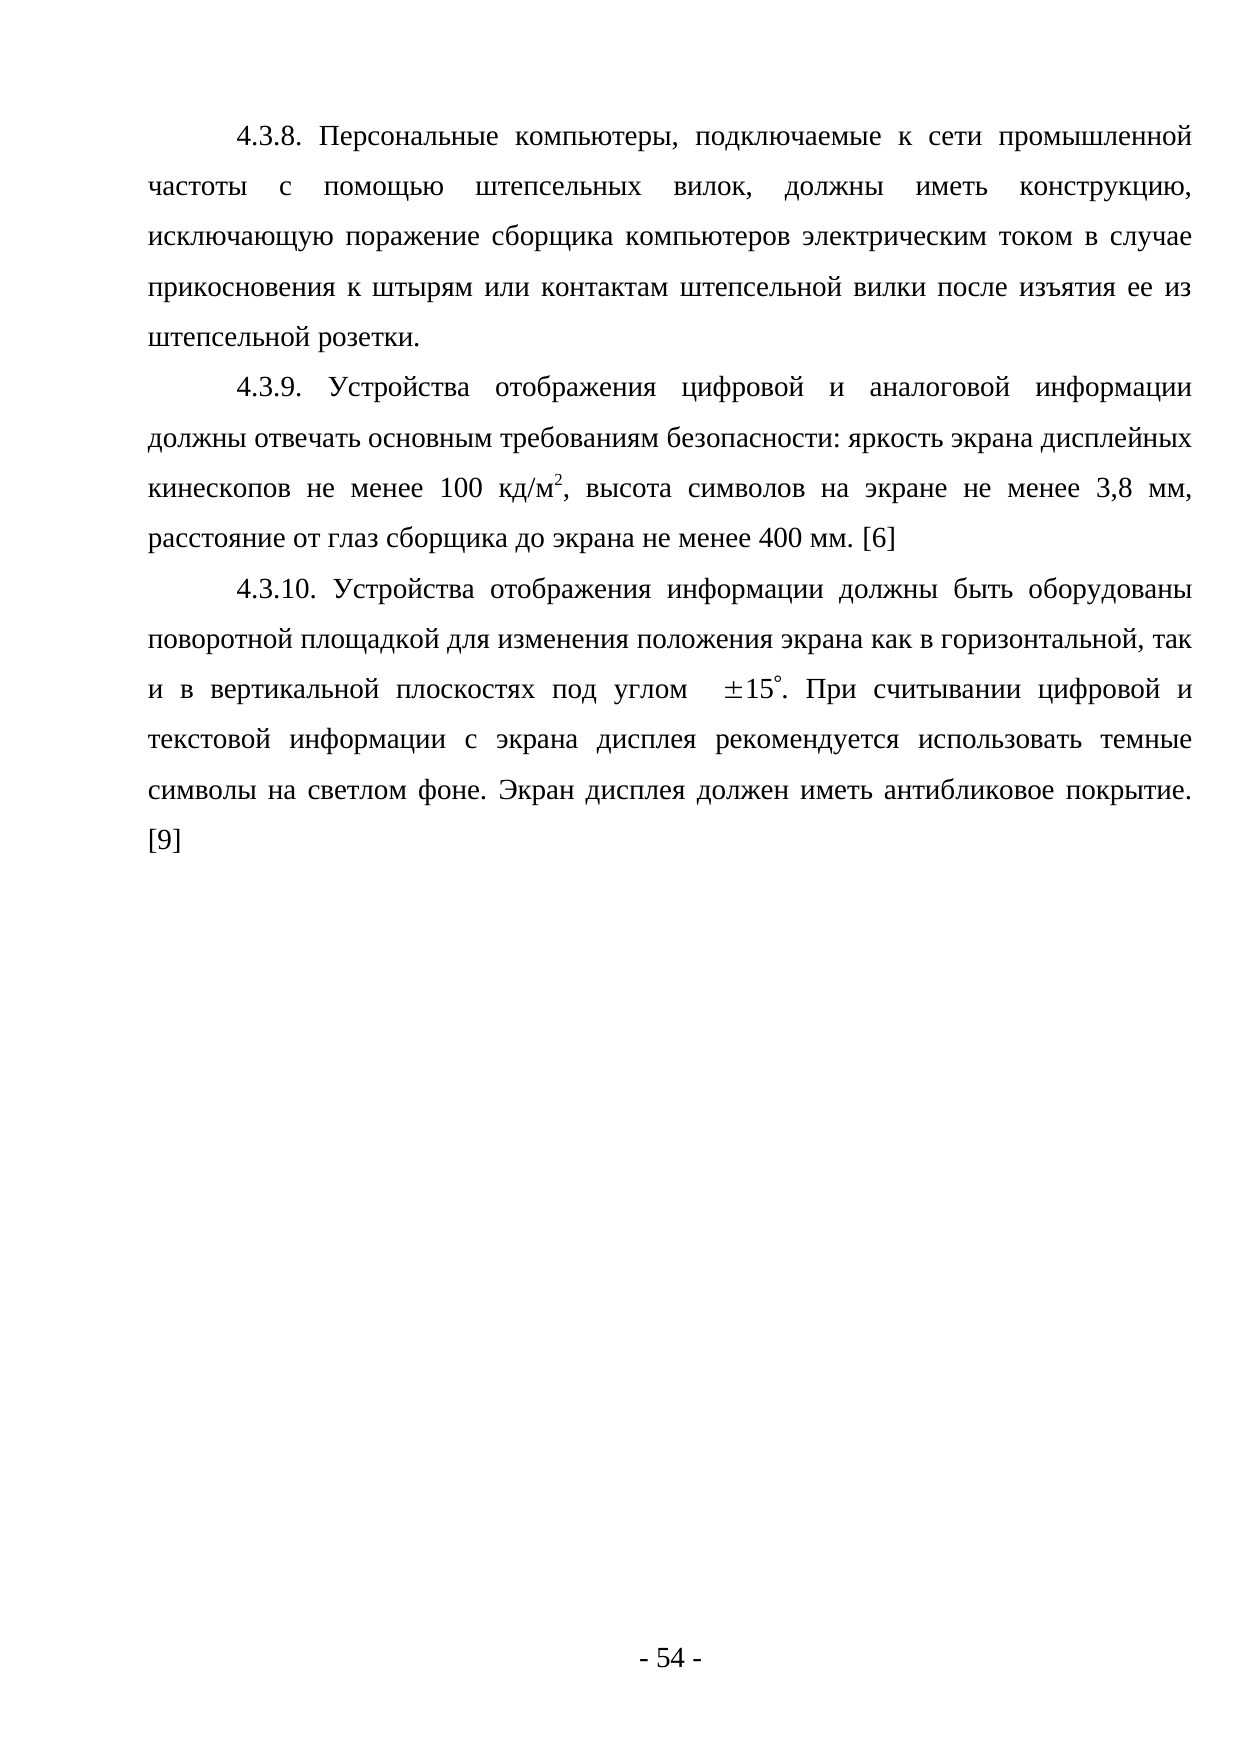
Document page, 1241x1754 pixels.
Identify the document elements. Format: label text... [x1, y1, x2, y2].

text 4.3.9. Устройства отображения цифровой и аналоговой информации должны отвечать основным требованиям безопасности: яркость экрана дисплейных кинескопов не менее 100 кд/м2, высота символов на экране не менее 3,8 мм, расстояние от глаз сборщика до экрана не менее 400 мм. [6] [148, 370, 1193, 554]
text 4.3.10. Устройства отображения информации должны быть оборудованы поворотной площадкой для изменения положения экрана как в горизонтальной, так и в вертикальной плоскостях под углом 15. При считывании цифровой и текстовой информации с экрана дисплея рекомендуется использовать темные символы на светлом фоне. Экран дисплея должен иметь антибликовое покрытие.[9] [148, 571, 1193, 856]
text 4.3.8. Персональные компьютеры, подключаемые к сети промышленной частоты с помощью штепсельных вилок, должны иметь конструкцию, исключающую поражение сборщика компьютеров электрическим током в случае прикосновения к штырям или контактам штепсельной вилки после изъятия ее из штепсельной розетки. [148, 118, 1193, 353]
